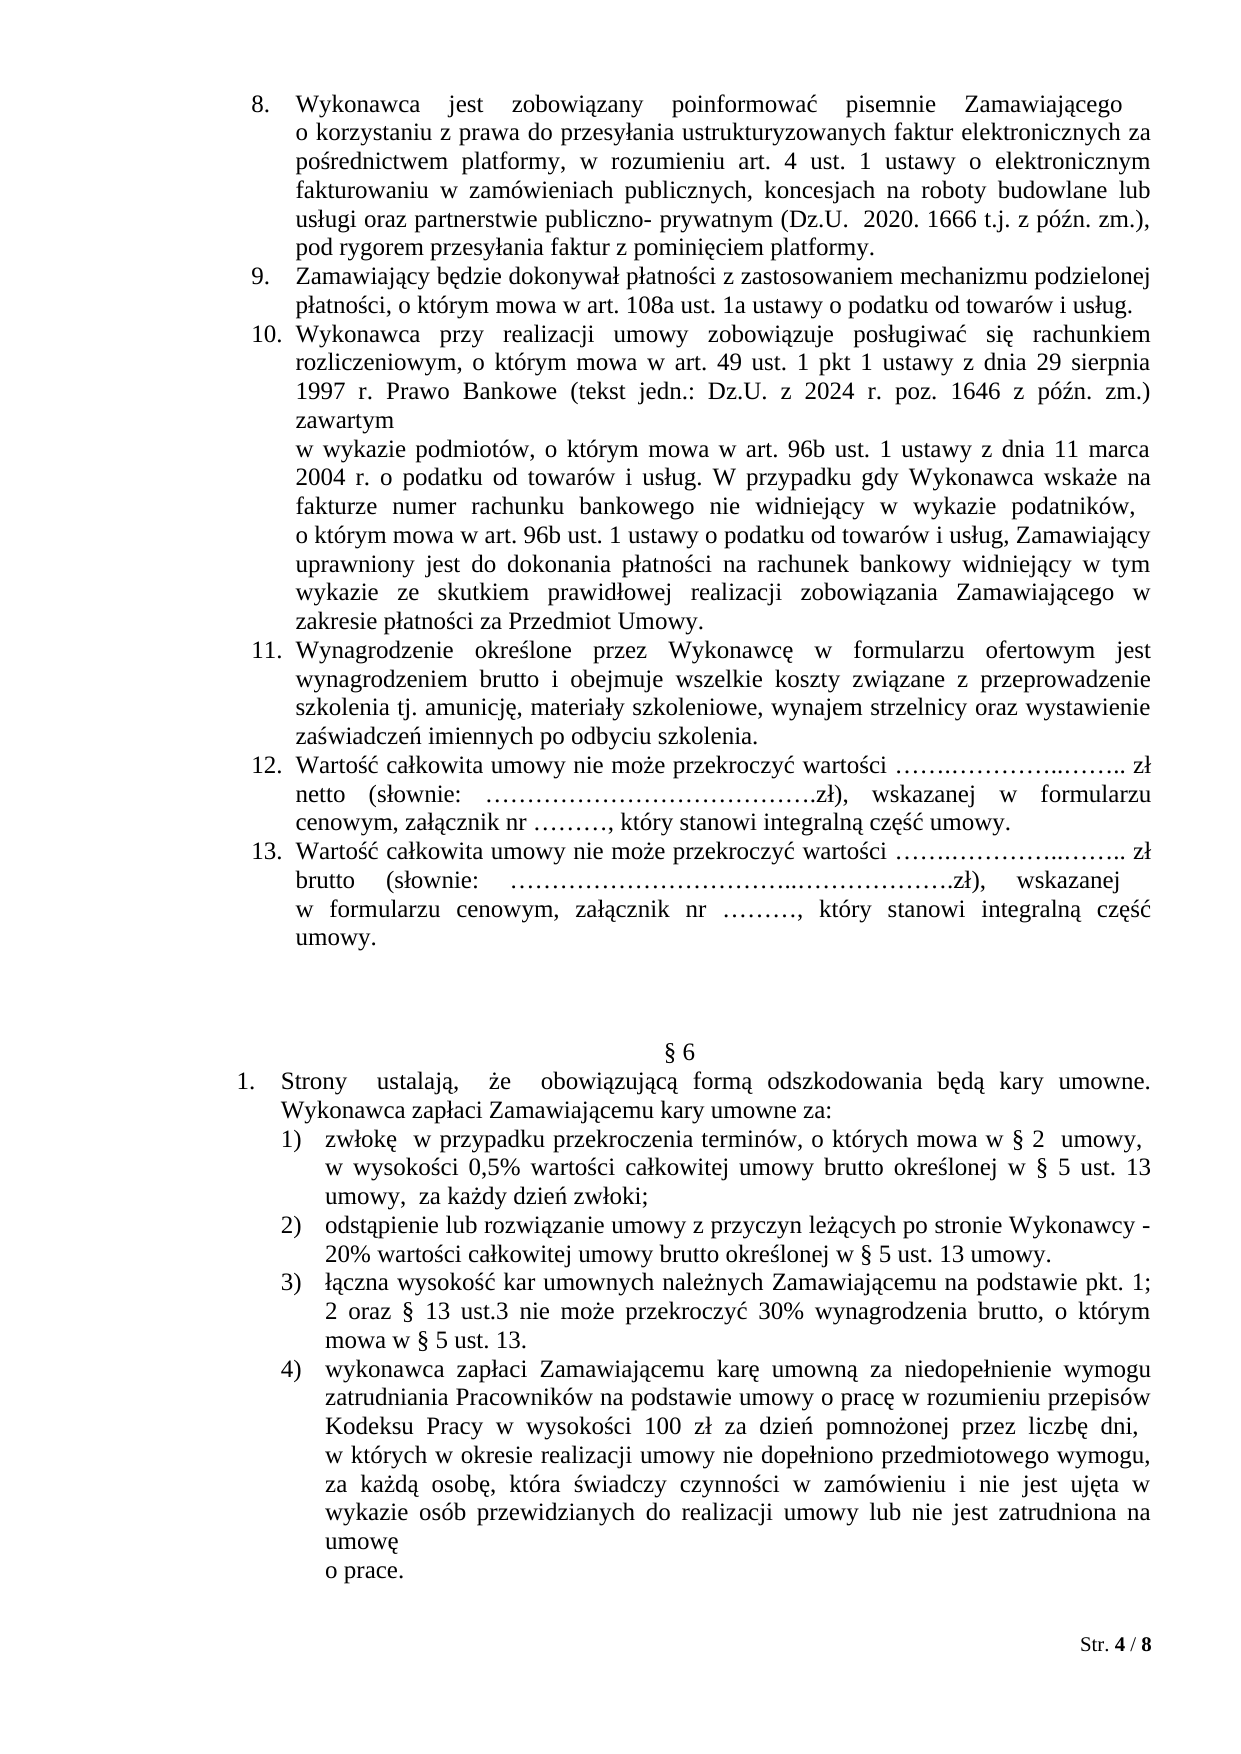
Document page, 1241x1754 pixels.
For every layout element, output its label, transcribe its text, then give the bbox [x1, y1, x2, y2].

list Wartość całkowita umowy nie może przekroczyć wartości …….…………..…….. zł netto (słownie: ………………………………….zł), wskazanej w formularzu cenowym, załącznik nr ………, który stanowi integralną część umowy. [251, 750, 1152, 836]
text § 6 [207, 1037, 1152, 1066]
list Wartość całkowita umowy nie może przekroczyć wartości …….…………..…….. zł brutto (słownie: ……………………………..……………….zł), wskazanej w formularzu cenowym, załącznik nr ………, który stanowi integralną część umowy. [251, 836, 1152, 951]
list Wynagrodzenie określone przez Wykonawcę w formularzu ofertowym jest wynagrodzeniem brutto i obejmuje wszelkie koszty związane z przeprowadzenie szkolenia tj. amunicję, materiały szkoleniowe, wynajem strzelnicy oraz wystawienie zaświadczeń imiennych po odbyciu szkolenia. [251, 635, 1152, 750]
list Strony ustalają, że obowiązującą formą odszkodowania będą kary umowne. Wykonawca zapłaci Zamawiającemu kary umowne za: [236, 1066, 1152, 1124]
list Wykonawca przy realizacji umowy zobowiązuje posługiwać się rachunkiem rozliczeniowym, o którym mowa w art. 49 ust. 1 pkt 1 ustawy z dnia 29 sierpnia 1997 r. Prawo Bankowe (tekst jedn.: Dz.U. z 2024 r. poz. 1646 z późn. zm.) zawartym w wykazie podmiotów, o którym mowa w art. 96b ust. 1 ustawy z dnia 11 marca 2004 r. o podatku od towarów i usług. W przypadku gdy Wykonawca wskaże na fakturze numer rachunku bankowego nie widniejący w wykazie podatników, o którym mowa w art. 96b ust. 1 ustawy o podatku od towarów i usług, Zamawiający uprawniony jest do dokonania płatności na rachunek bankowy widniejący w tym wykazie ze skutkiem prawidłowej realizacji zobowiązania Zamawiającego w zakresie płatności za Przedmiot Umowy. [251, 319, 1152, 635]
list łączna wysokość kar umownych należnych Zamawiającemu na podstawie pkt. 1; 2 oraz § 13 ust.3 nie może przekroczyć 30% wynagrodzenia brutto, o którym mowa w § 5 ust. 13. [281, 1267, 1152, 1354]
list zwłokę w przypadku przekroczenia terminów, o których mowa w § 2 umowy, w wysokości 0,5% wartości całkowitej umowy brutto określonej w § 5 ust. 13 umowy, za każdy dzień zwłoki; [281, 1124, 1152, 1210]
list odstąpienie lub rozwiązanie umowy z przyczyn leżących po stronie Wykonawcy - 20% wartości całkowitej umowy brutto określonej w § 5 ust. 13 umowy. [281, 1210, 1152, 1267]
list wykonawca zapłaci Zamawiającemu karę umowną za niedopełnienie wymogu zatrudniania Pracowników na podstawie umowy o pracę w rozumieniu przepisów Kodeksu Pracy w wysokości 100 zł za dzień pomnożonej przez liczbę dni, w których w okresie realizacji umowy nie dopełniono przedmiotowego wymogu, za każdą osobę, która świadczy czynności w zamówieniu i nie jest ujęta w wykazie osób przewidzianych do realizacji umowy lub nie jest zatrudniona na umowę o prace. [281, 1354, 1152, 1584]
list Zamawiający będzie dokonywał płatności z zastosowaniem mechanizmu podzielonej płatności, o którym mowa w art. 108a ust. 1a ustawy o podatku od towarów i usług. [251, 261, 1152, 319]
list Wykonawca jest zobowiązany poinformować pisemnie Zamawiającego o korzystaniu z prawa do przesyłania ustrukturyzowanych faktur elektronicznych za pośrednictwem platformy, w rozumieniu art. 4 ust. 1 ustawy o elektronicznym fakturowaniu w zamówieniach publicznych, koncesjach na roboty budowlane lub usługi oraz partnerstwie publiczno- prywatnym (Dz.U. 2020. 1666 t.j. z późn. zm.), pod rygorem przesyłania faktur z pominięciem platformy. [251, 89, 1152, 261]
